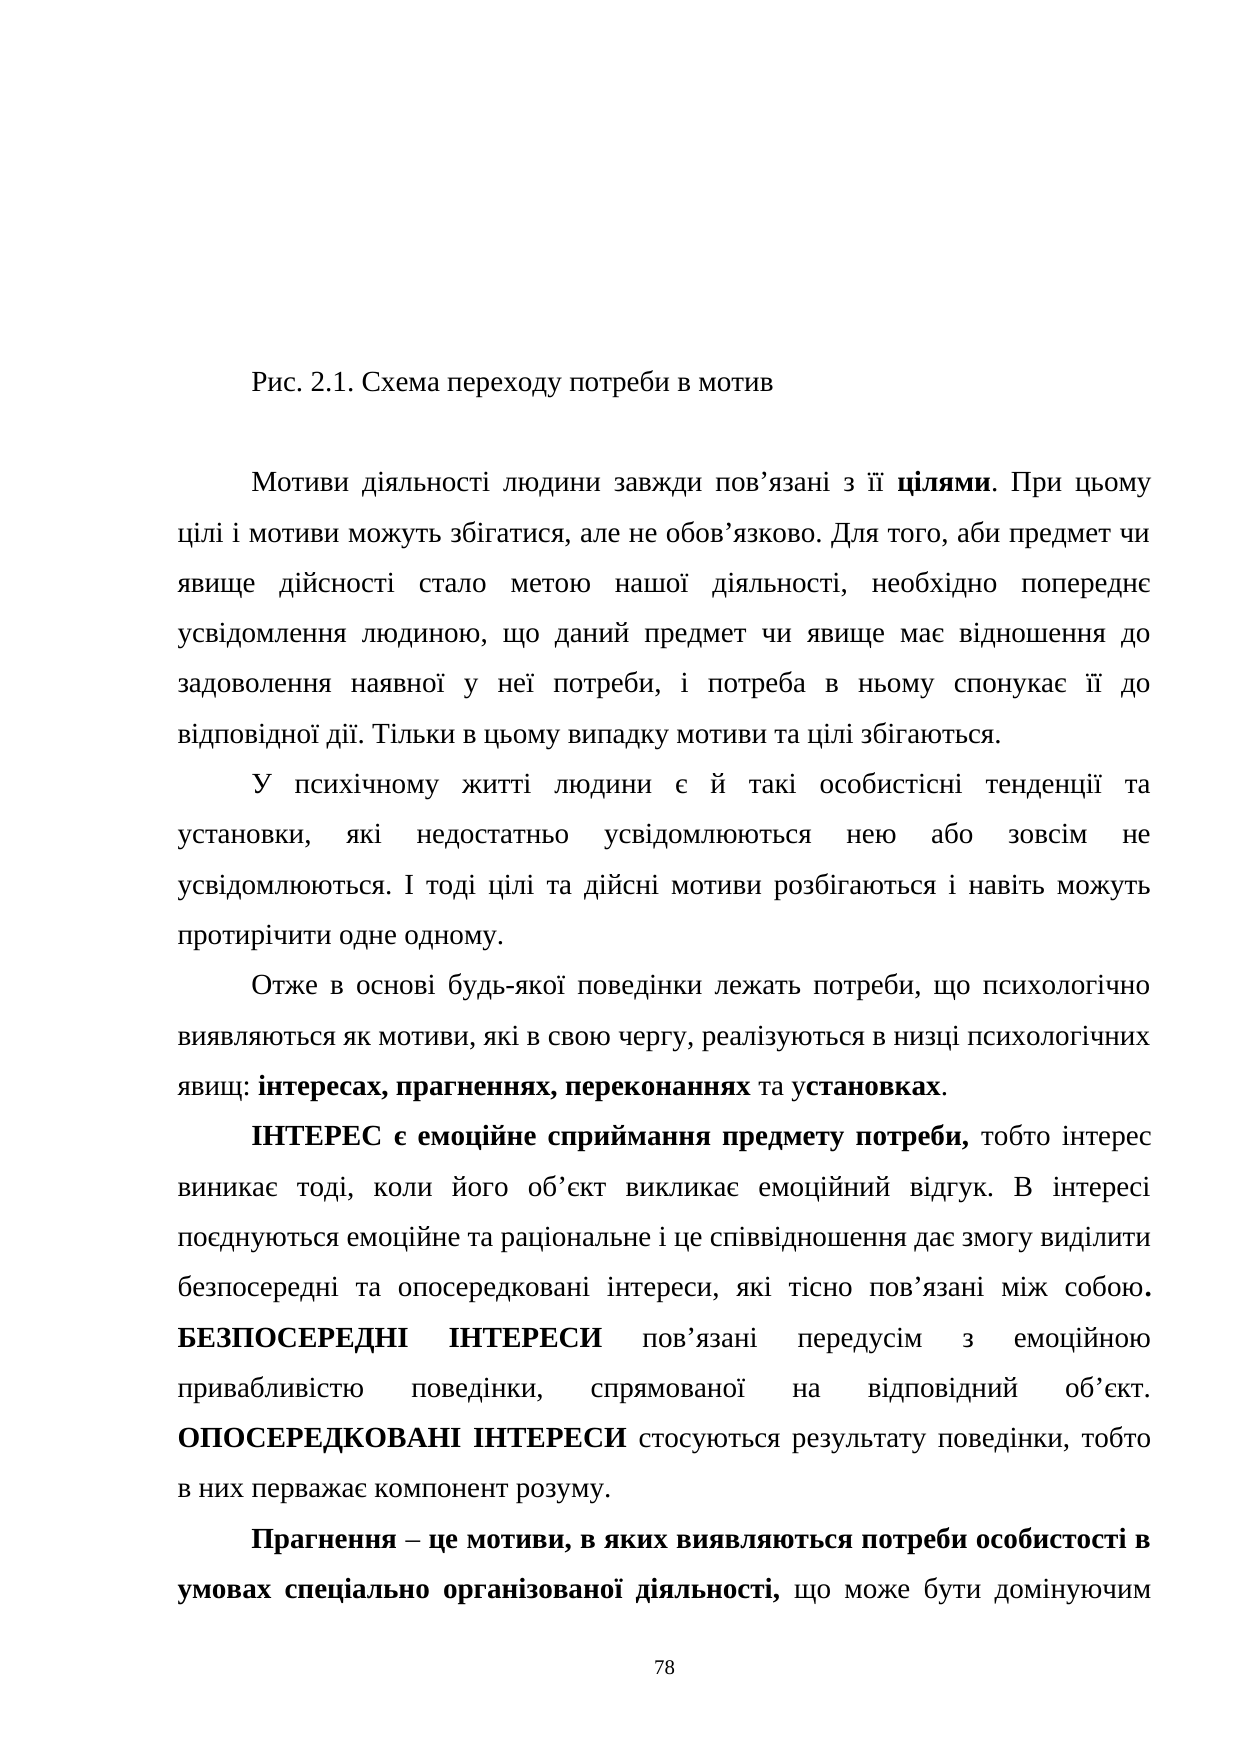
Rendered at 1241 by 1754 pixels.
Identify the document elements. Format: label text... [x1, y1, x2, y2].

text У психічному житті людини є й такі особистісні тенденції та установки, які недостатньо усвідомлюються нею або зовсім не усвідомлюються. І тоді цілі та дійсні мотиви розбігаються і навіть можуть протирічити одне одному. [177, 766, 1152, 951]
text Отже в основі будь-якої поведінки лежать потреби, що психологічно виявляються як мотиви, які в свою чергу, реалізуються в низці психологічних явищ: інтересах, прагненнях, переконаннях та установках. [177, 967, 1152, 1102]
text Мотиви діяльності людини завжди пов’язані з її цілями. При цьому цілі і мотиви можуть збігатися, але не обов’язково. Для того, аби предмет чи явище дійсності стало метою нашої діяльності, необхідно попереднє усвідомлення людиною, що даний предмет чи явище має відношення до задоволення наявної у неї потреби, і потреба в ньому спонукає її до відповідної дії. Тільки в цьому випадку мотиви та цілі збігаються. [177, 464, 1152, 749]
text Рис. 2.1. Схема переходу потреби в мотив [177, 364, 1152, 397]
text ІНТЕРЕС є емоційне сприймання предмету потреби, тобто інтерес виникає тоді, коли його об’єкт викликає емоційний відгук. В інтересі поєднуються емоційне та раціональне і це співвідношення дає змогу виділити безпосередні та опосередковані інтереси, які тісно пов’язані між собою. БЕЗПОСЕРЕДНІ ІНТЕРЕСИ пов’язані передусім з емоційною привабливістю поведінки, спрямованої на відповідний об’єкт. ОПОСЕРЕДКОВАНІ ІНТЕРЕСИ стосуються результату поведінки, тобто в них перважає компонент розуму. [177, 1118, 1152, 1504]
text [177, 1521, 1152, 1605]
